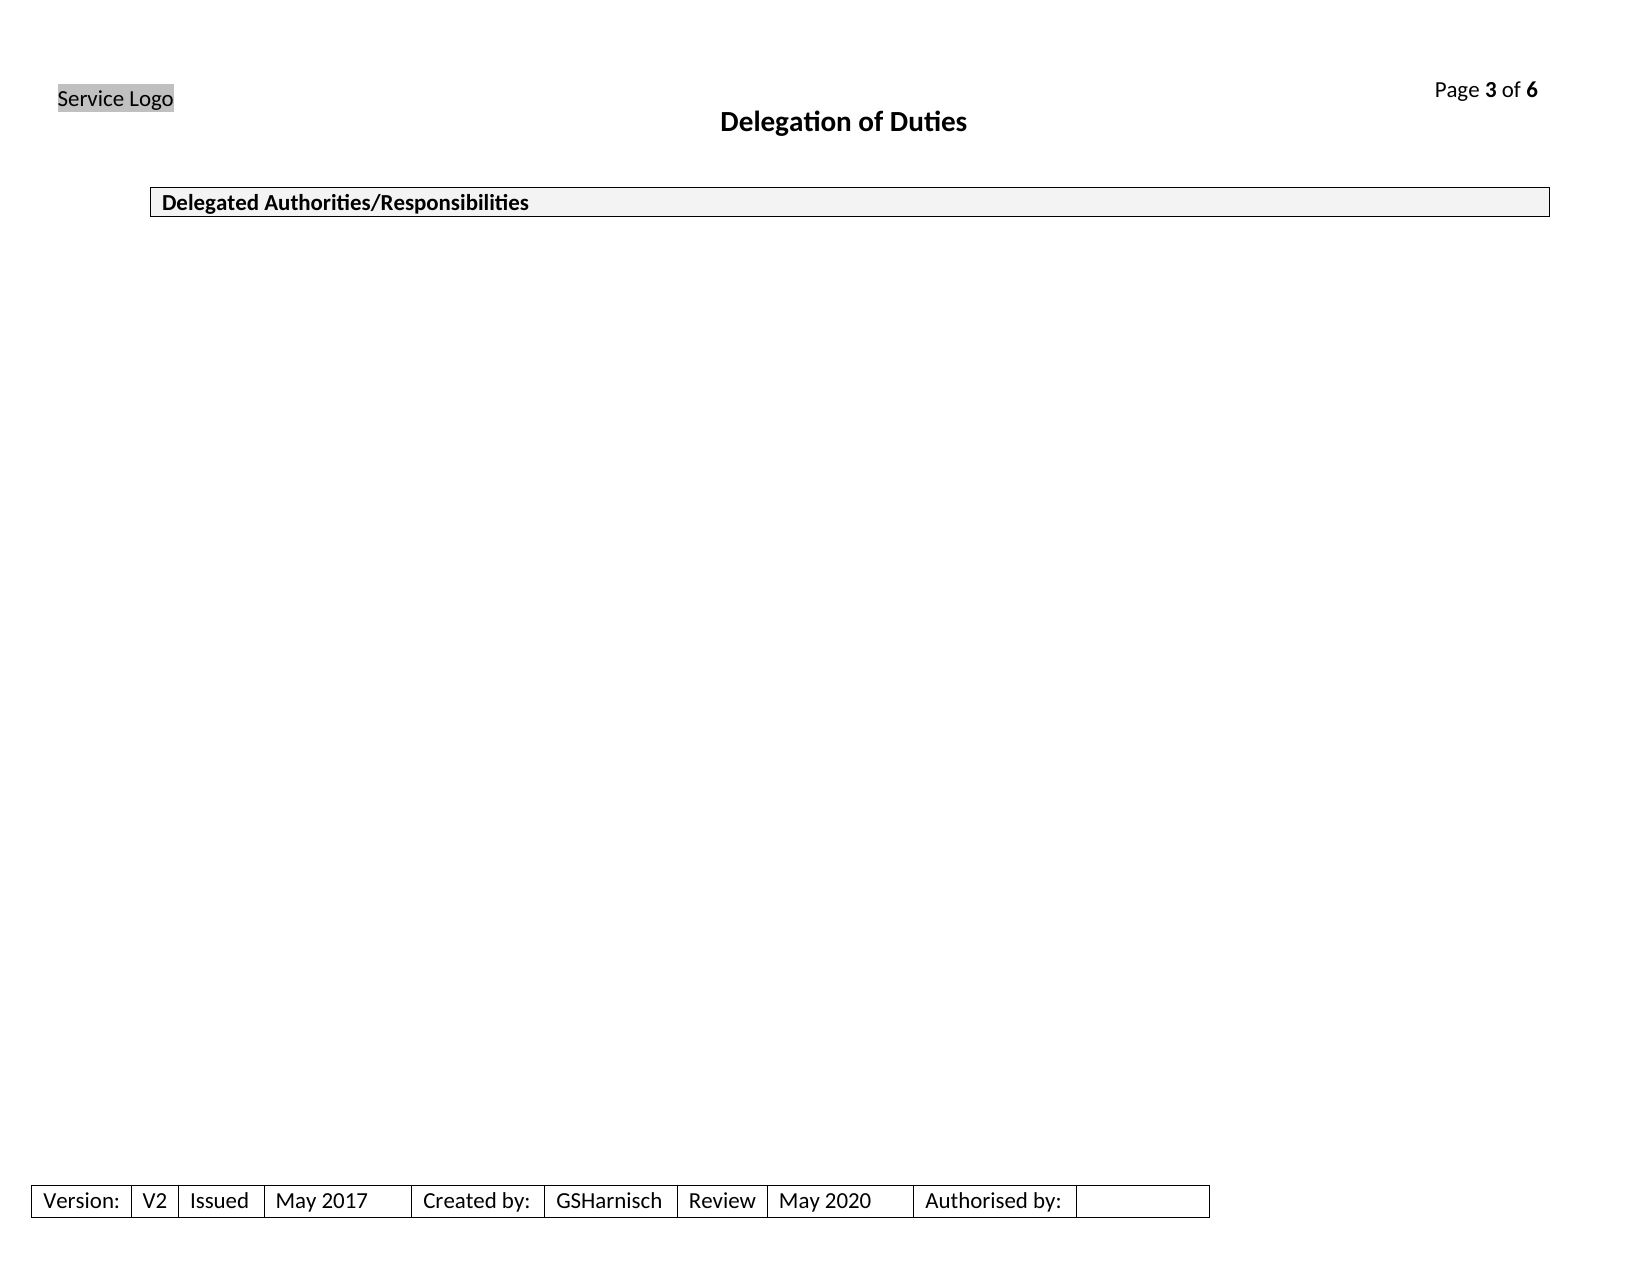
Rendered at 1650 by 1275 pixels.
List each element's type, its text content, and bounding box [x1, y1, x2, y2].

table_header Delegated Authorities/Responsibilities [151, 188, 1549, 216]
